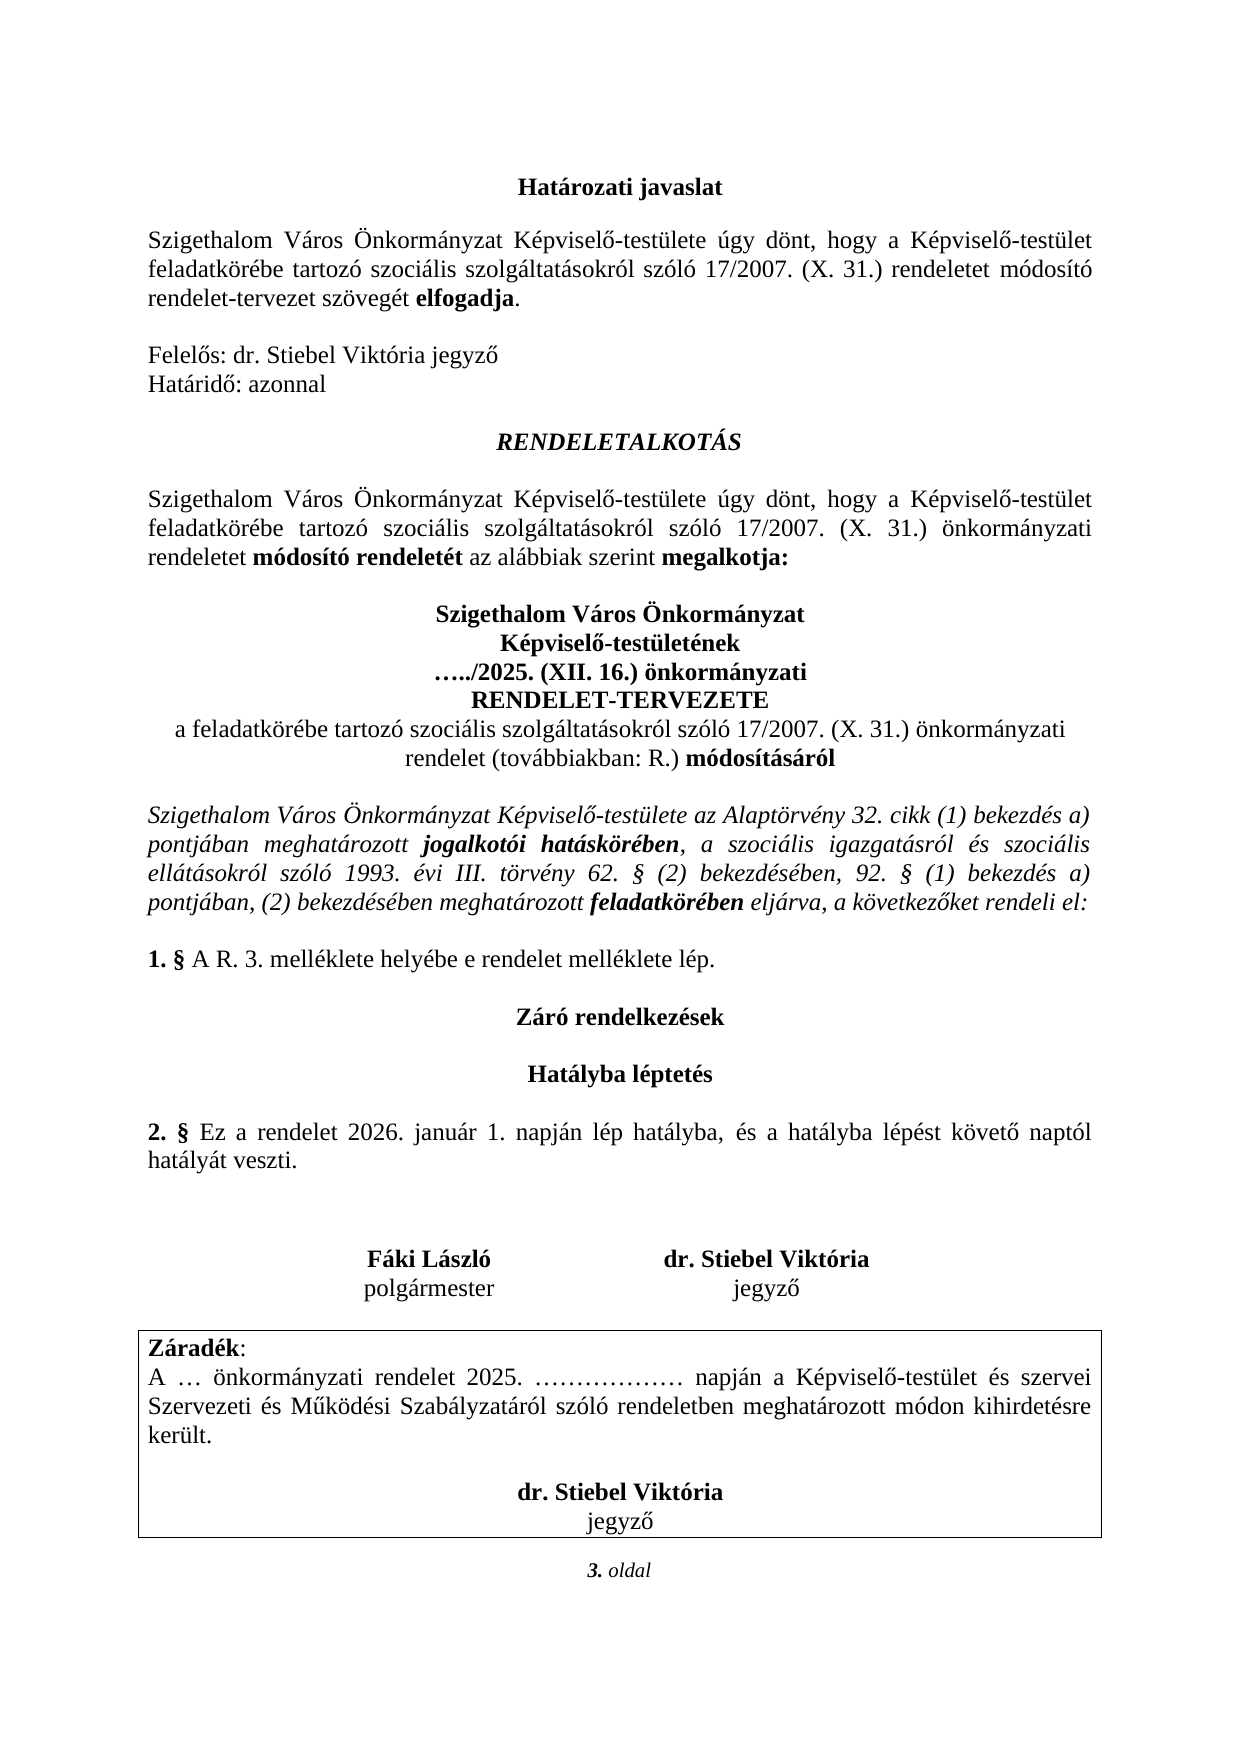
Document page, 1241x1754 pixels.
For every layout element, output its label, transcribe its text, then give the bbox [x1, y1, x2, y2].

text RENDELET-TERVEZETE [148, 685, 1093, 714]
text Képviselő-testületének [148, 628, 1093, 657]
text polgármester jegyző [148, 1273, 1093, 1302]
text Záró rendelkezések [148, 1002, 1093, 1030]
text Hatályba léptetés [148, 1059, 1093, 1088]
text …../2025. (XII. 16.) önkormányzati [148, 657, 1093, 685]
text 2. § Ez a rendelet 2026. január 1. napján lép hatályba, és a hatályba lépést követő naptól hatályát veszti. [148, 1117, 1093, 1174]
text jegyző [139, 1503, 1101, 1537]
text Szigethalom Város Önkormányzat Képviselő-testülete az Alaptörvény 32. cikk (1) bekezdés a) pontjában meghatározott jogalkotói hatáskörében, a szociális igazgatásról és szociális ellátásokról szóló 1993. évi III. törvény 62. § (2) bekezdésében, 92. § (1) bekezdés a) pontjában, (2) bekezdésében meghatározott feladatkörében eljárva, a következőket rendeli el: [148, 800, 1093, 915]
text a feladatkörébe tartozó szociális szolgáltatásokról szóló 17/2007. (X. 31.) önkormányzati rendelet (továbbiakban: R.) módosításáról [148, 714, 1093, 772]
text RENDELETALKOTÁS [148, 427, 1093, 455]
text Felelős: dr. Stiebel Viktória jegyző [148, 340, 1093, 369]
text 1. § A R. 3. melléklete helyébe e rendelet melléklete lép. [148, 944, 1093, 973]
text Szigethalom Város Önkormányzat Képviselő-testülete úgy dönt, hogy a Képviselő-testület feladatkörébe tartozó szociális szolgáltatásokról szóló 17/2007. (X. 31.) önkormányzati rendeletet módosító rendeletét az alábbiak szerint megalkotja: [148, 484, 1093, 570]
text Szigethalom Város Önkormányzat Képviselő-testülete úgy dönt, hogy a Képviselő-testület feladatkörébe tartozó szociális szolgáltatásokról szóló 17/2007. (X. 31.) rendeletet módosító rendelet-tervezet szövegét elfogadja. [148, 225, 1093, 312]
text Határozati javaslat [148, 172, 1093, 200]
text Szigethalom Város Önkormányzat [148, 599, 1093, 628]
list dr. Stiebel Viktória [148, 1477, 1093, 1503]
text Záradék: [139, 1331, 1101, 1362]
text Fáki László dr. Stiebel Viktória [148, 1244, 1093, 1273]
text A … önkormányzati rendelet 2025. ……………… napján a Képviselő-testület és szervei Szervezeti és Működési Szabályzatáról szóló rendeletben meghatározott módon kihirdetésre került. [148, 1362, 1093, 1448]
text Határidő: azonnal [148, 369, 1093, 398]
